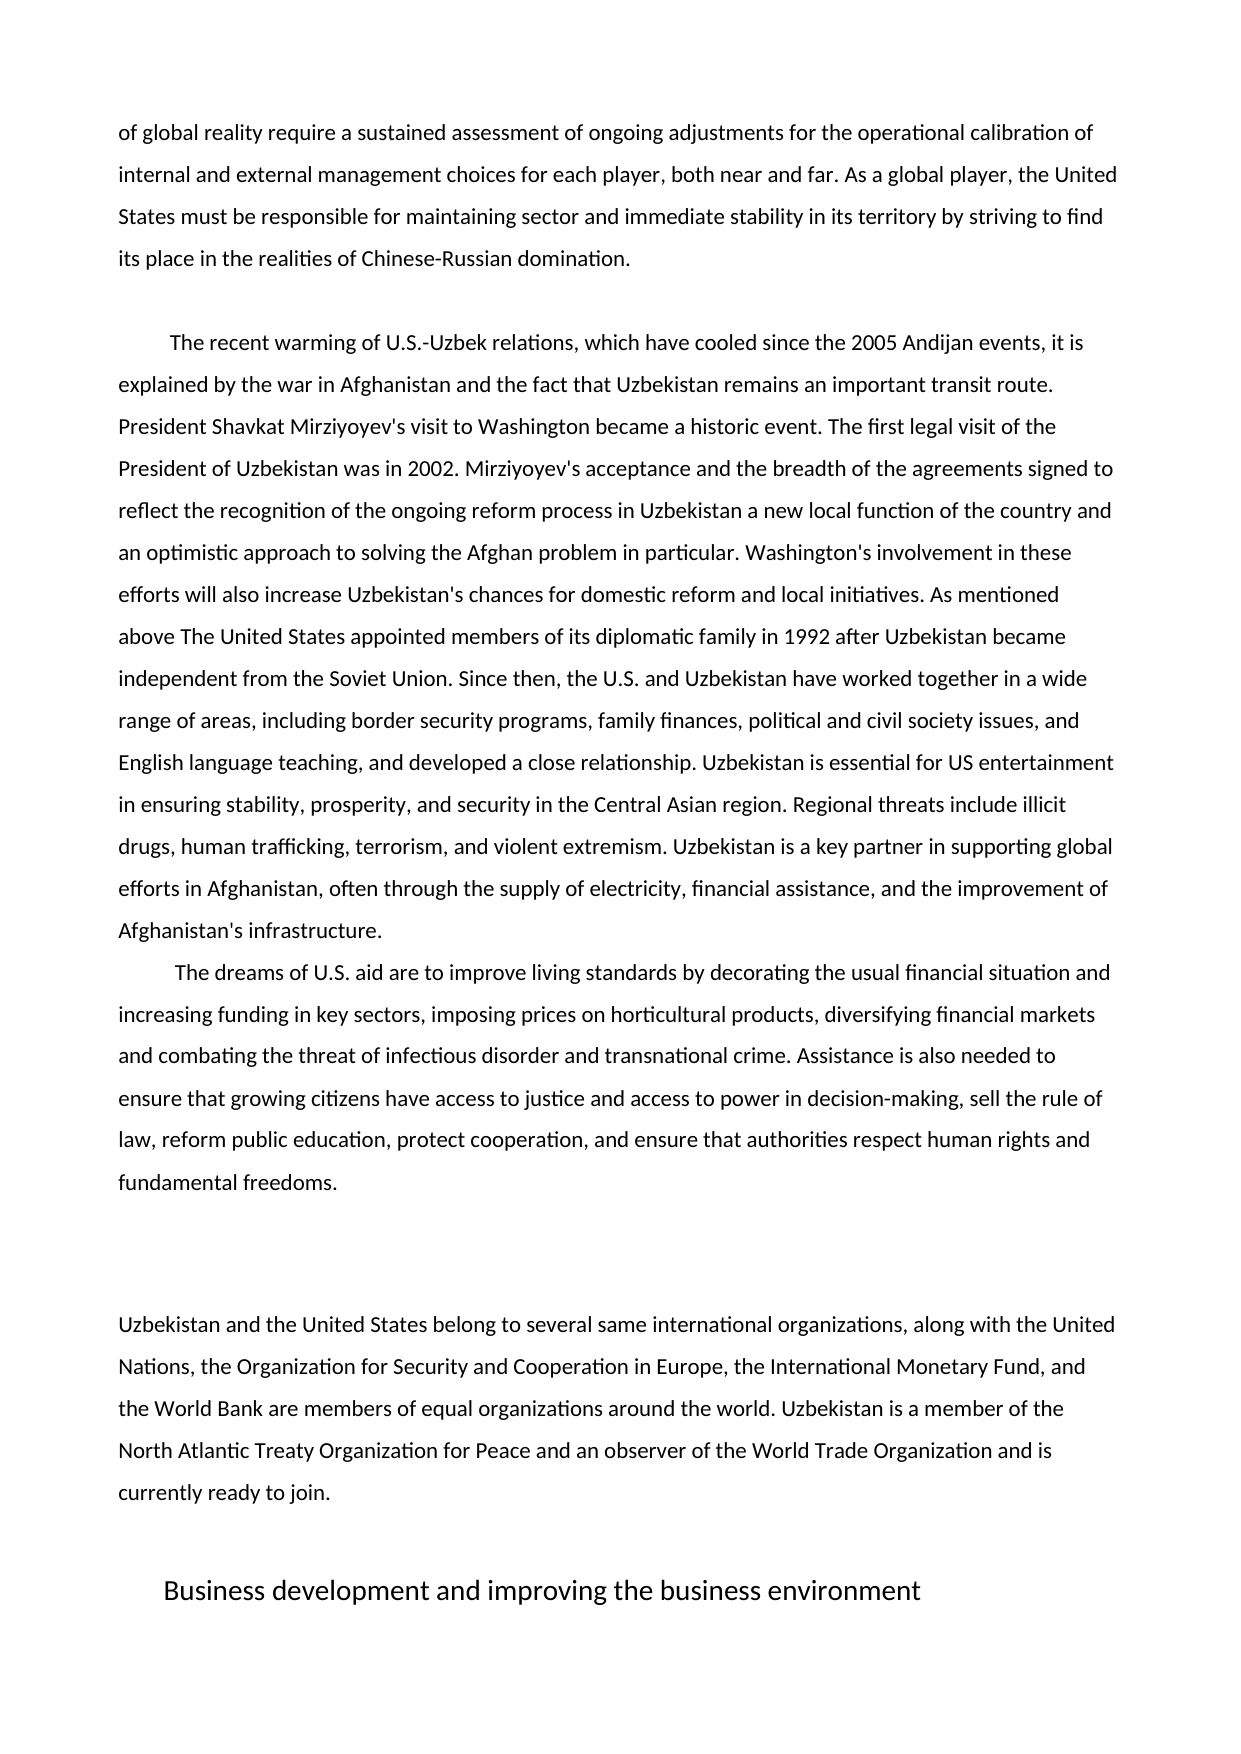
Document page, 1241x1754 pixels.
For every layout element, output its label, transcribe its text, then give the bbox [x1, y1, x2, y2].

text Uzbekistan and the United States belong to several same international organizations, along with the United Nations, the Organization for Security and Cooperation in Europe, the International Monetary Fund, and the World Bank are members of equal organizations around the world. Uzbekistan is a member of the North Atlantic Treaty Organization for Peace and an observer of the World Trade Organization and is currently ready to join. Business development and improving the business environment [118, 1310, 1122, 1609]
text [118, 118, 1122, 1279]
